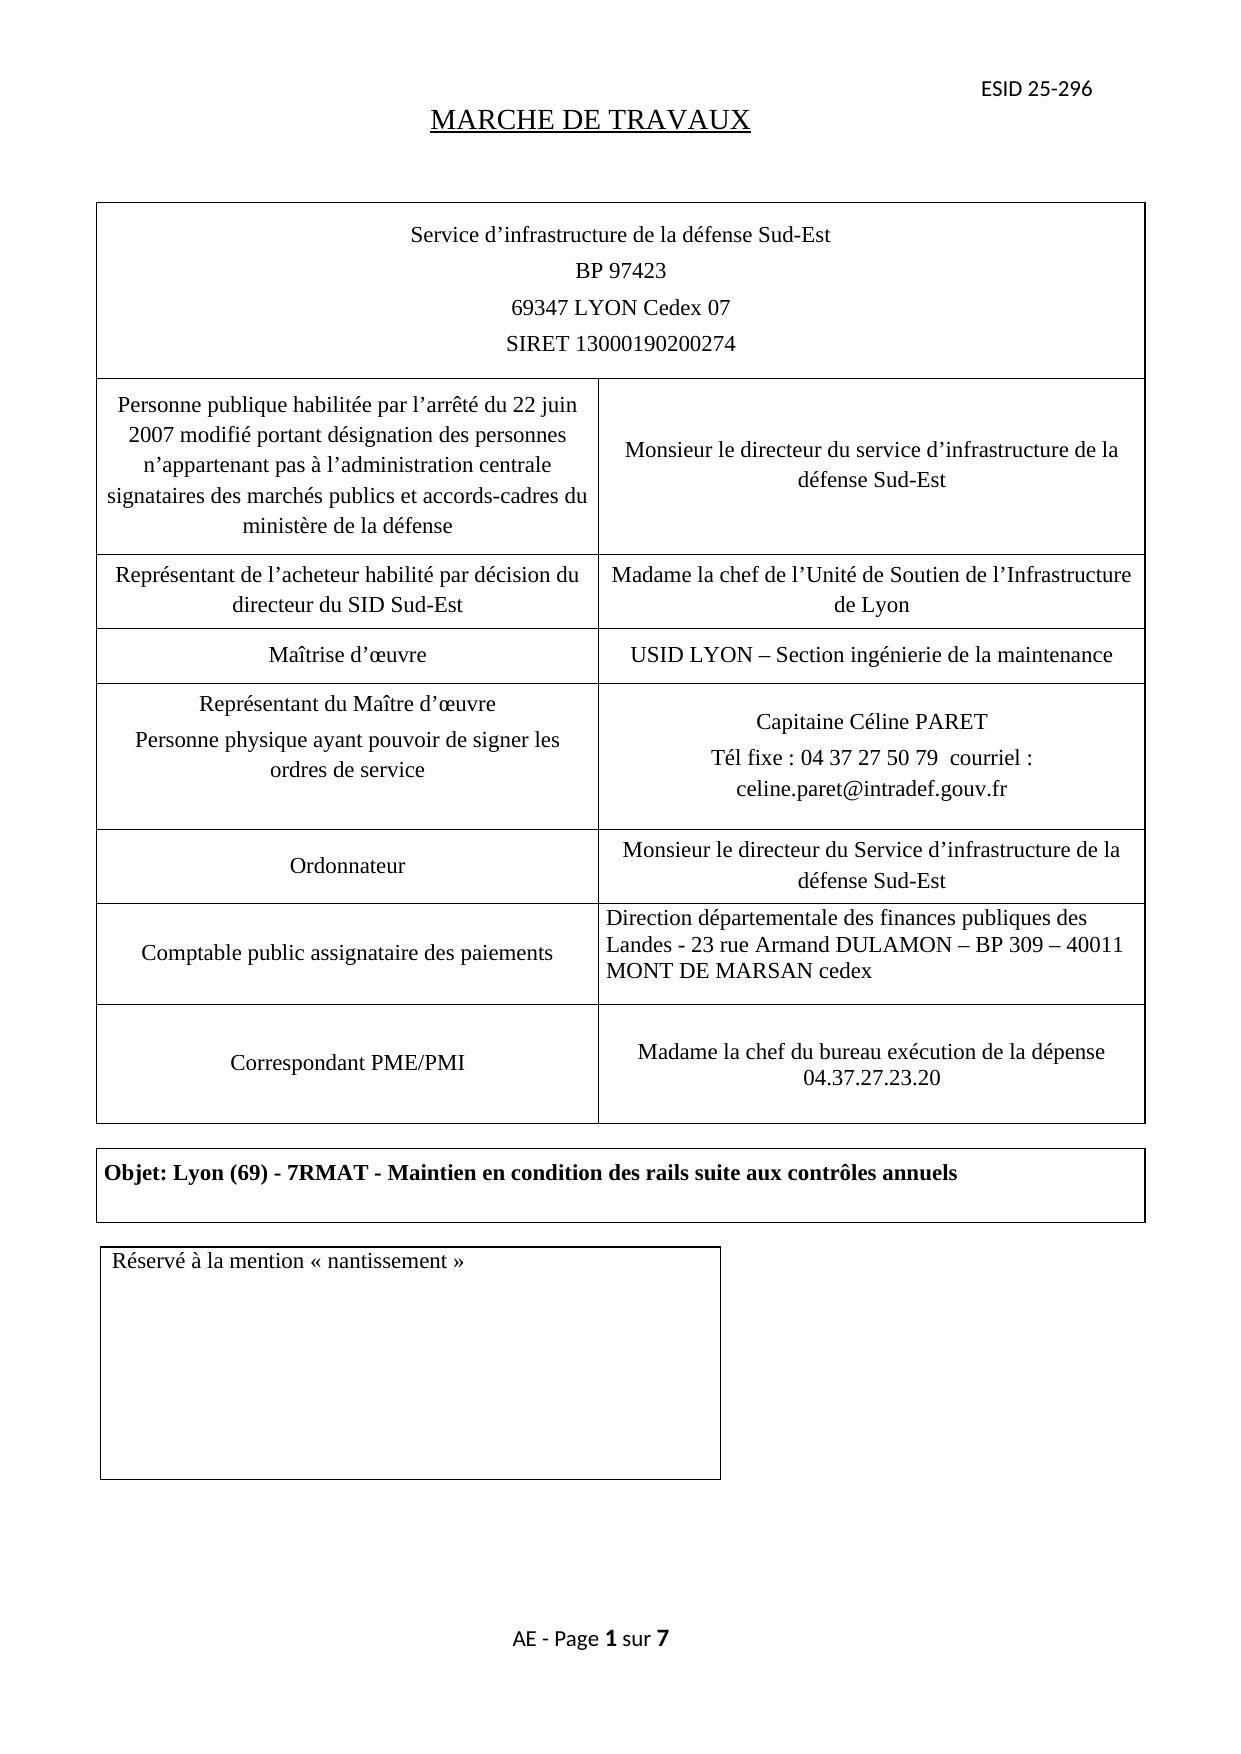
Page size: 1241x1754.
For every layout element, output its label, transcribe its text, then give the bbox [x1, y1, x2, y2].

table_cell Correspondant PME/PMI [97, 1005, 598, 1123]
table_cell Madame la chef de l’Unité de Soutien de l’Infrastructure de Lyon [599, 555, 1144, 628]
table_cell Monsieur le directeur du service d’infrastructure de la défense Sud-Est [599, 379, 1144, 554]
table_cell Représentant du Maître d’œuvre Personne physique ayant pouvoir de signer les ordres de service [97, 684, 598, 829]
table_cell Personne publique habilitée par l’arrêté du 22 juin 2007 modifié portant désignation des personnes n’appartenant pas à l’administration centrale signataires des marchés publics et accords-cadres du ministère de la défense [97, 379, 598, 554]
table_cell Maîtrise d’œuvre [97, 629, 598, 682]
table_cell Représentant de l’acheteur habilité par décision du directeur du SID Sud-Est [97, 555, 598, 628]
table_cell Direction départementale des finances publiques des Landes - 23 rue Armand DULAMON – BP 309 – 40011 MONT DE MARSAN cedex [599, 904, 1144, 1004]
table_cell Ordonnateur [97, 830, 598, 903]
table_header Réservé à la mention « nantissement » [101, 1248, 720, 1479]
table_header Service d’infrastructure de la défense Sud-Est BP 97423 69347 LYON Cedex 07 SIRET 13000190200274 [97, 203, 1144, 378]
table_cell Capitaine Céline PARET Tél fixe : 04 37 27 50 79 courriel : celine.paret@intradef.gouv.fr [599, 684, 1144, 829]
table_cell Monsieur le directeur du Service d’infrastructure de la défense Sud-Est [599, 830, 1144, 903]
table_cell USID LYON – Section ingénierie de la maintenance [599, 629, 1144, 682]
table_cell Comptable public assignataire des paiements [97, 904, 598, 1004]
title MARCHE DE TRAVAUX [89, 102, 1093, 135]
table_cell Madame la chef du bureau exécution de la dépense 04.37.27.23.20 [599, 1005, 1144, 1123]
table_header Objet: Lyon (69) - 7RMAT - Maintien en condition des rails suite aux contrôles annuels [97, 1149, 1144, 1222]
